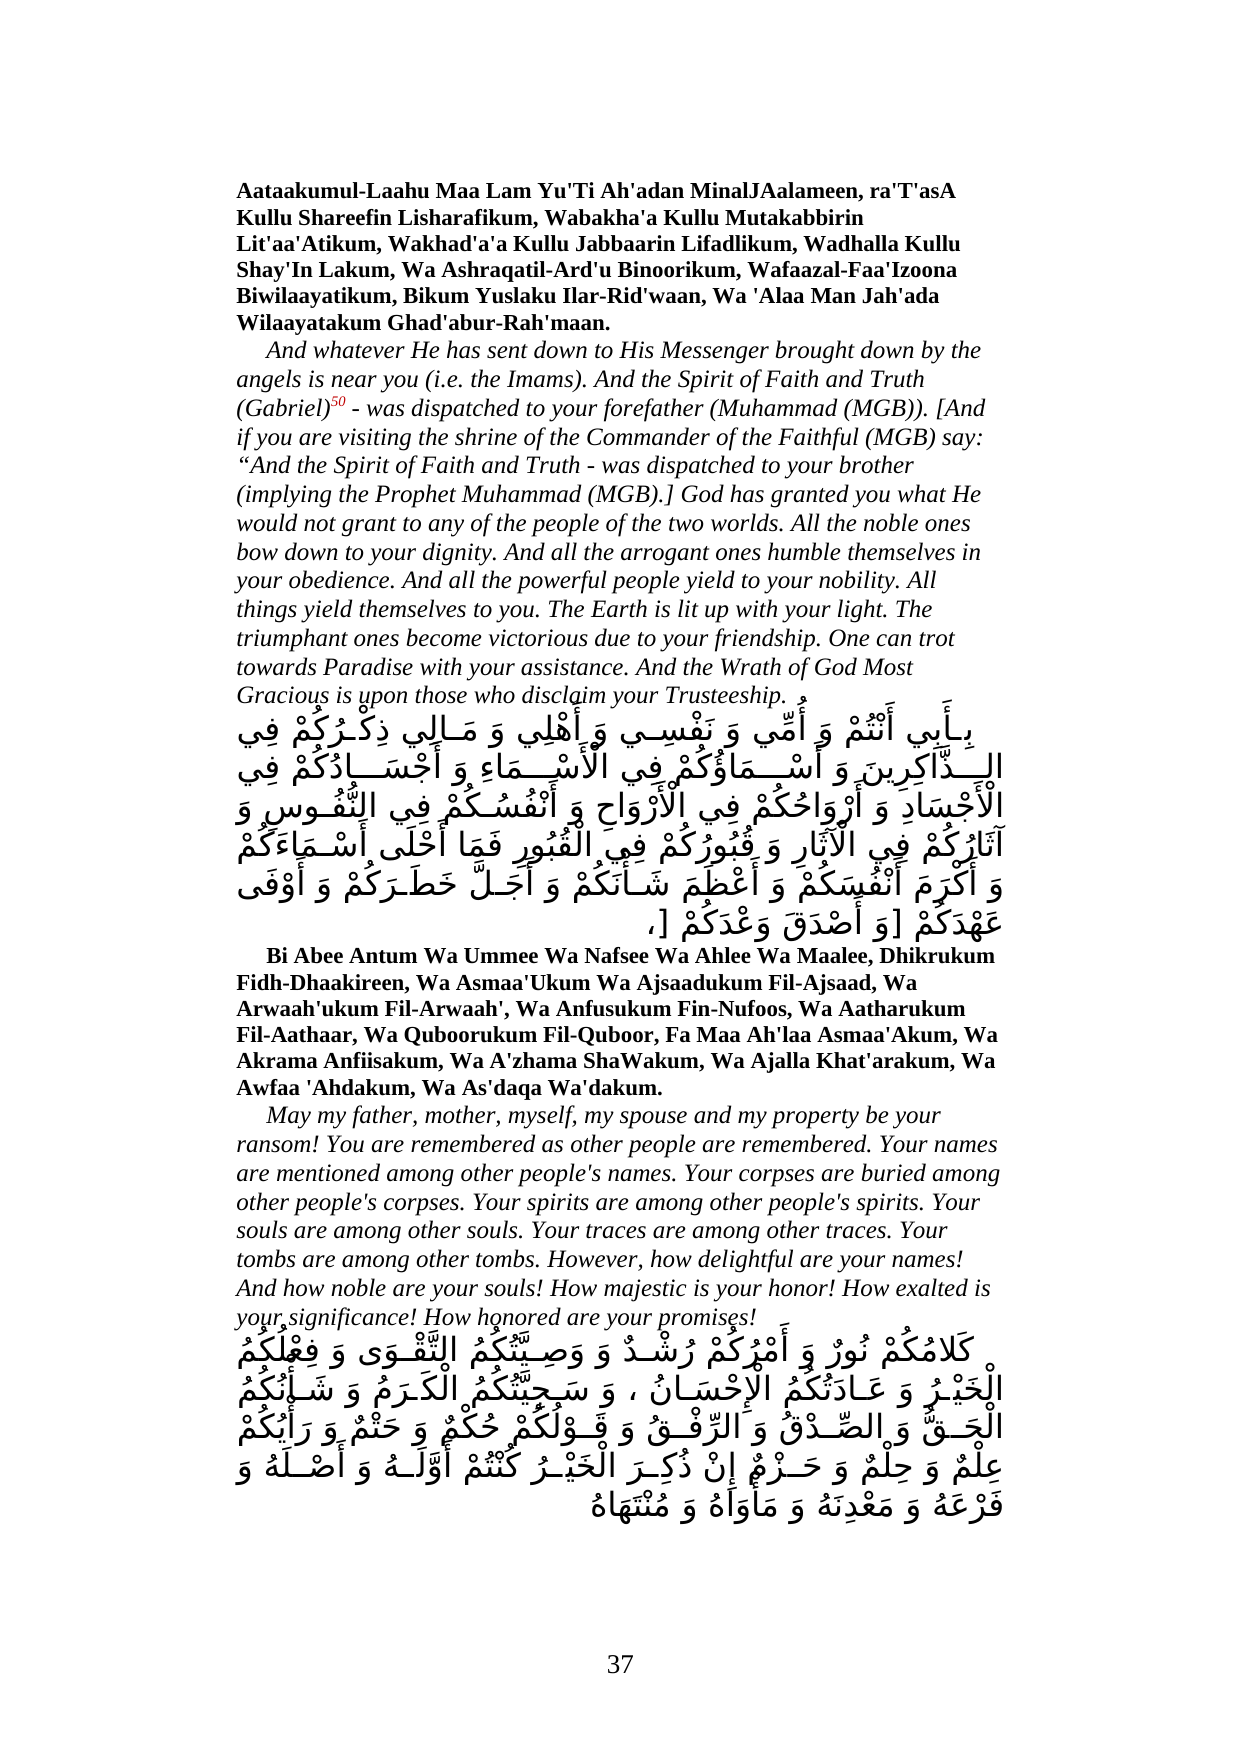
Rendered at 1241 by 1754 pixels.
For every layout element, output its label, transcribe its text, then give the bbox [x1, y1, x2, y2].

text كَلامُكُمْ نُورٌ وَ أَمْرُكُمْ رُشْدٌ وَ وَصِيَّتُكُمُ التَّقْوَى وَ فِعْلُكُمُ الْخَيْرُ وَ عَادَتُكُمُ الْإِحْسَانُ ، وَ سَجِيَّتُكُمُ الْكَرَمُ وَ شَأْنُكُمُ الْحَقُّ وَ الصِّدْقُ وَ الرِّفْقُ وَ قَوْلُكُمْ حُكْمٌ وَ حَتْمٌ وَ رَأْيُكُمْ عِلْمٌ وَ حِلْمٌ وَ حَزْمٌ إِنْ ذُكِرَ الْخَيْرُ كُنْتُمْ أَوَّلَهُ وَ أَصْلَهُ وَ فَرْعَهُ وَ مَعْدِنَهُ وَ مَأْوَاهُ وَ مُنْتَهَاهُ [236, 1330, 1004, 1524]
text Bi Abee Antum Wa Ummee Wa Nafsee Wa Ahlee Wa Maalee, Dhikrukum Fidh-Dhaakireen, Wa Asmaa'Ukum Wa Ajsaadukum Fil-Ajsaad, Wa Arwaah'ukum Fil-Arwaah', Wa Anfusukum Fin-Nufoos, Wa Aatharukum Fil-Aathaar, Wa Quboorukum Fil-Quboor, Fa Maa Ah'laa Asmaa'Akum, Wa Akrama Anfiisakum, Wa A'zhama ShaWakum, Wa Ajalla Khat'arakum, Wa Awfaa 'Ahdakum, Wa As'daqa Wa'dakum. [236, 942, 1004, 1100]
text And whatever He has sent down to His Messenger brought down by the angels is near you (i.e. the Imams). And the Spirit of Faith and Truth (Gabriel)50 - was dispatched to your forefather (Muhammad (MGB)). [And if you are visiting the shrine of the Commander of the Faithful (MGB) say: “And the Spirit of Faith and Truth - was dispatched to your brother (implying the Prophet Muhammad (MGB).] God has granted you what He would not grant to any of the people of the two worlds. All the noble ones bow down to your dignity. And all the arrogant ones humble themselves in your obedience. And all the powerful people yield to your nobility. All things yield themselves to you. The Earth is lit up with your light. The triumphant ones become victorious due to your friendship. One can trot towards Paradise with your assistance. And the Wrath of God Most Gracious is upon those who disclaim your Trusteeship. [236, 335, 1004, 709]
text May my father, mother, myself, my spouse and my property be your ransom! You are remembered as other people are remembered. Your names are mentioned among other people's names. Your corpses are buried among other people's corpses. Your spirits are among other people's spirits. Your souls are among other souls. Your traces are among other traces. Your tombs are among other tombs. However, how delightful are your names! And how noble are your souls! How majestic is your honor! How exalted is your significance! How honored are your promises! [236, 1100, 1004, 1330]
text بِأَبِي أَنْتُمْ وَ أُمِّي وَ نَفْسِي وَ أَهْلِي وَ مَالِي ذِكْرُكُمْ فِي الذَّاكِرِينَ وَ أَسْمَاؤُكُمْ فِي الْأَسْمَاءِ وَ أَجْسَادُكُمْ فِي الْأَجْسَادِ وَ أَرْوَاحُكُمْ فِي الْأَرْوَاحِ وَ أَنْفُسُكُمْ فِي النُّفُوسِ وَ آثَارُكُمْ فِي الْآثَارِ وَ قُبُورُكُمْ فِي الْقُبُورِ فَمَا أَحْلَى أَسْمَاءَكُمْ وَ أَكْرَمَ أَنْفُسَكُمْ وَ أَعْظَمَ شَأْنَكُمْ وَ أَجَلَّ خَطَرَكُمْ وَ أَوْفَى عَهْدَكُمْ [وَ أَصْدَقَ وَعْدَكُمْ [، [236, 709, 1004, 942]
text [236, 177, 1004, 335]
